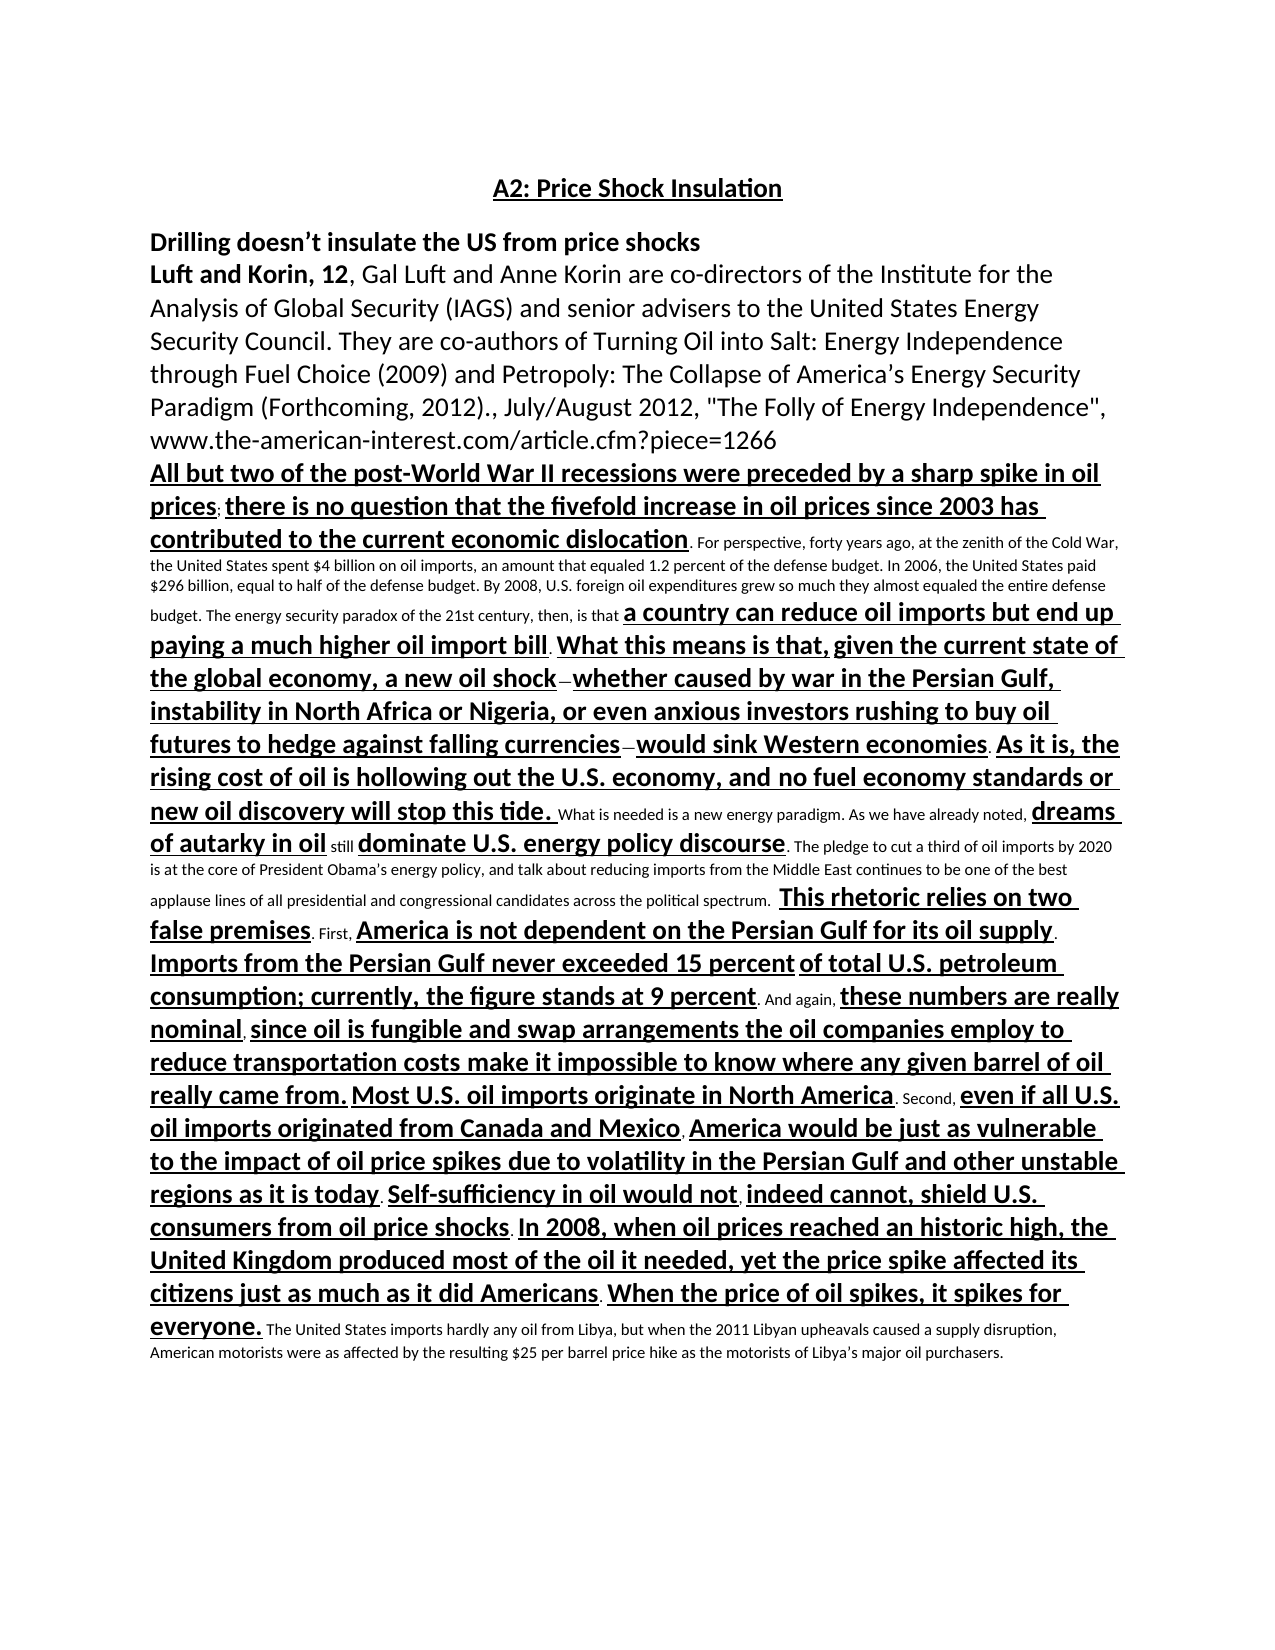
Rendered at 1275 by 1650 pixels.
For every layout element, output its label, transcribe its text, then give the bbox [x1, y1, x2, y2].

text Luft and Korin, 12, Gal Luft and Anne Korin are co-directors of the Institute for the Analysis of Global Security (IAGS) and senior advisers to the United States Energy Security Council. They are co-authors of Turning Oil into Salt: Energy Independence through Fuel Choice (2009) and Petropoly: The Collapse of America’s Energy Security Paradigm (Forthcoming, 2012)., July/August 2012, "The Folly of Energy Independence", www.the-american-interest.com/article.cfm?piece=1266 [150, 258, 1125, 456]
text All but two of the post-World War II recessions were preceded by a sharp spike in oil prices; there is no question that the fivefold increase in oil prices since 2003 has contributed to the current economic dislocation. For perspective, forty years ago, at the zenith of the Cold War, the United States spent $4 billion on oil imports, an amount that equaled 1.2 percent of the defense budget. In 2006, the United States paid $296 billion, equal to half of the defense budget. By 2008, U.S. foreign oil expenditures grew so much they almost equaled the entire defense budget. The energy security paradox of the 21st century, then, is that a country can reduce oil imports but end up paying a much higher oil import bill. What this means is that, given the current state of the global economy, a new oil shock—whether caused by war in the Persian Gulf, instability in North Africa or Nigeria, or even anxious investors rushing to buy oil futures to hedge against falling currencies—would sink Western economies. As it is, the rising cost of oil is hollowing out the U.S. economy, and no fuel economy standards or new oil discovery will stop this tide. What is needed is a new energy paradigm. As we have already noted, dreams of autarky in oil still dominate U.S. energy policy discourse. The pledge to cut a third of oil imports by 2020 is at the core of President Obama’s energy policy, and talk about reducing imports from the Middle East continues to be one of the best applause lines of all presidential and congressional candidates across the political spectrum. This rhetoric relies on two false premises. First, America is not dependent on the Persian Gulf for its oil supply. Imports from the Persian Gulf never exceeded 15 percent of total U.S. petroleum consumption; currently, the figure stands at 9 percent. And again, these numbers are really nominal, since oil is fungible and swap arrangements the oil companies employ to reduce transportation costs make it impossible to know where any given barrel of oil really came from. Most U.S. oil imports originate in North America. Second, even if all U.S. oil imports originated from Canada and Mexico, America would be just as vulnerable to the impact of oil price spikes due to volatility in the Persian Gulf and other unstable regions as it is today. Self-sufficiency in oil would not, indeed cannot, shield U.S. consumers from oil price shocks. In 2008, when oil prices reached an historic high, the United Kingdom produced most of the oil it needed, yet the price spike affected its citizens just as much as it did Americans. When the price of oil spikes, it spikes for everyone. The United States imports hardly any oil from Libya, but when the 2011 Libyan upheavals caused a supply disruption, American motorists were as affected by the resulting $25 per barrel price hike as the motorists of Libya’s major oil purchasers. [150, 456, 1125, 1172]
text All but two of the post-World War II recessions were preceded by a sharp spike in oil prices; there is no question that the fivefold increase in oil prices since 2003 has contributed to the current economic dislocation. For perspective, forty years ago, at the zenith of the Cold War, the United States spent $4 billion on oil imports, an amount that equaled 1.2 percent of the defense budget. In 2006, the United States paid $296 billion, equal to half of the defense budget. By 2008, U.S. foreign oil expenditures grew so much they almost equaled the entire defense budget. The energy security paradox of the 21st century, then, is that a country can reduce oil imports but end up paying a much higher oil import bill. What this means is that, given the current state of the global economy, a new oil shock—whether caused by war in the Persian Gulf, instability in North Africa or Nigeria, or even anxious investors rushing to buy oil futures to hedge against falling currencies—would sink Western economies. As it is, the rising cost of oil is hollowing out the U.S. economy, and no fuel economy standards or new oil discovery will stop this tide. What is needed is a new energy paradigm. As we have already noted, dreams of autarky in oil still dominate U.S. energy policy discourse. The pledge to cut a third of oil imports by 2020 is at the core of President Obama’s energy policy, and talk about reducing imports from the Middle East continues to be one of the best applause lines of all presidential and congressional candidates across the political spectrum. This rhetoric relies on two false premises. First, America is not dependent on the Persian Gulf for its oil supply. Imports from the Persian Gulf never exceeded 15 percent of total U.S. petroleum consumption; currently, the figure stands at 9 percent. And again, these numbers are really nominal, since oil is fungible and swap arrangements the oil companies employ to reduce transportation costs make it impossible to know where any given barrel of oil really came from. Most U.S. oil imports originate in North America. Second, even if all U.S. oil imports originated from Canada and Mexico, America would be just as vulnerable to the impact of oil price spikes due to volatility in the Persian Gulf and other unstable regions as it is today. Self-sufficiency in oil would not, indeed cannot, shield U.S. consumers from oil price shocks. In 2008, when oil prices reached an historic high, the United Kingdom produced most of the oil it needed, yet the price spike affected its citizens just as much as it did Americans. When the price of oil spikes, it spikes for everyone. The United States imports hardly any oil from Libya, but when the 2011 Libyan upheavals caused a supply disruption, American motorists were as affected by the resulting $25 per barrel price hike as the motorists of Libya’s major oil purchasers. [150, 1174, 1125, 1363]
subtitle Drilling doesn’t insulate the US from price shocks [150, 225, 1125, 258]
subtitle A2: Price Shock Insulation [150, 171, 1125, 204]
